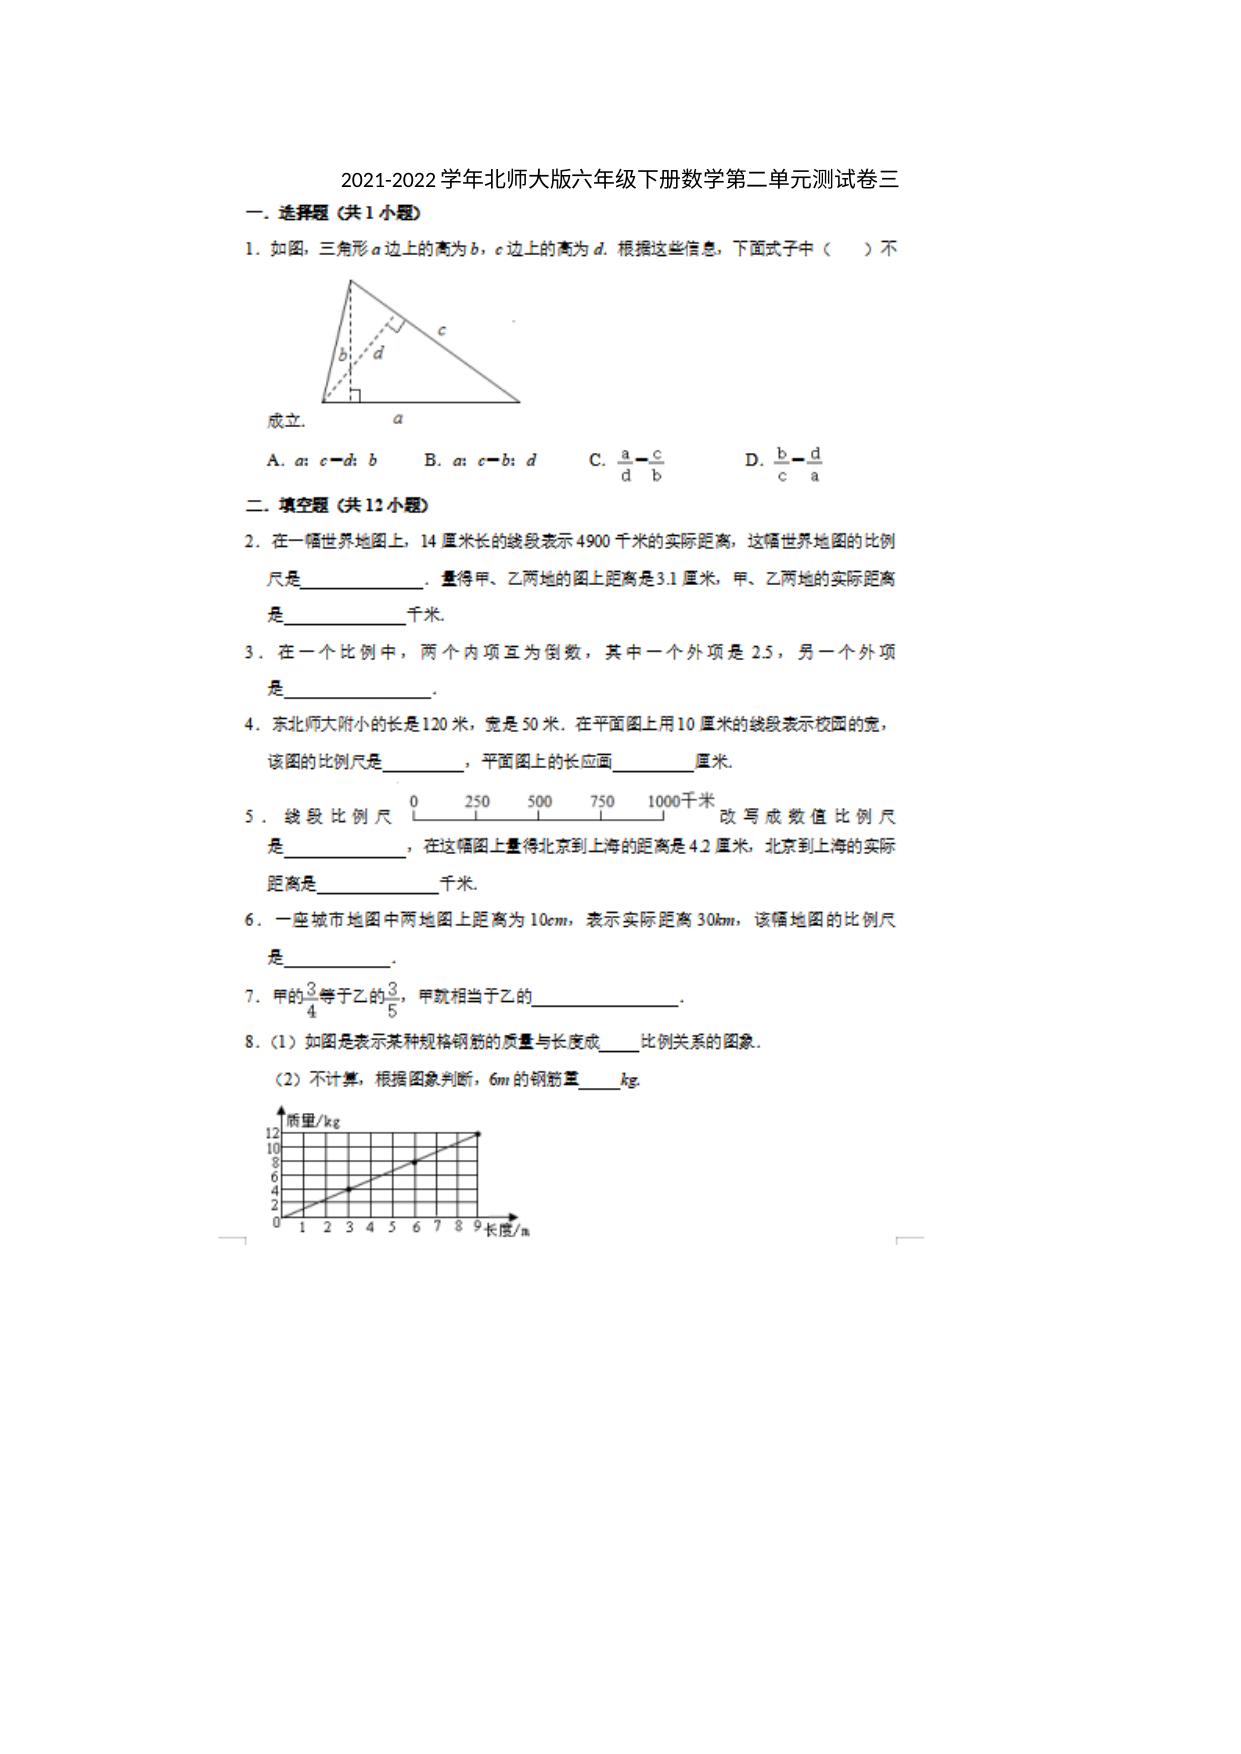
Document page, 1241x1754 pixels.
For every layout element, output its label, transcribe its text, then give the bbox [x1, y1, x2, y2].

text 2021-2022学年北师大版六年级下册数学第二单元测试卷三 [187, 162, 1053, 194]
picture [217, 194, 1023, 1245]
